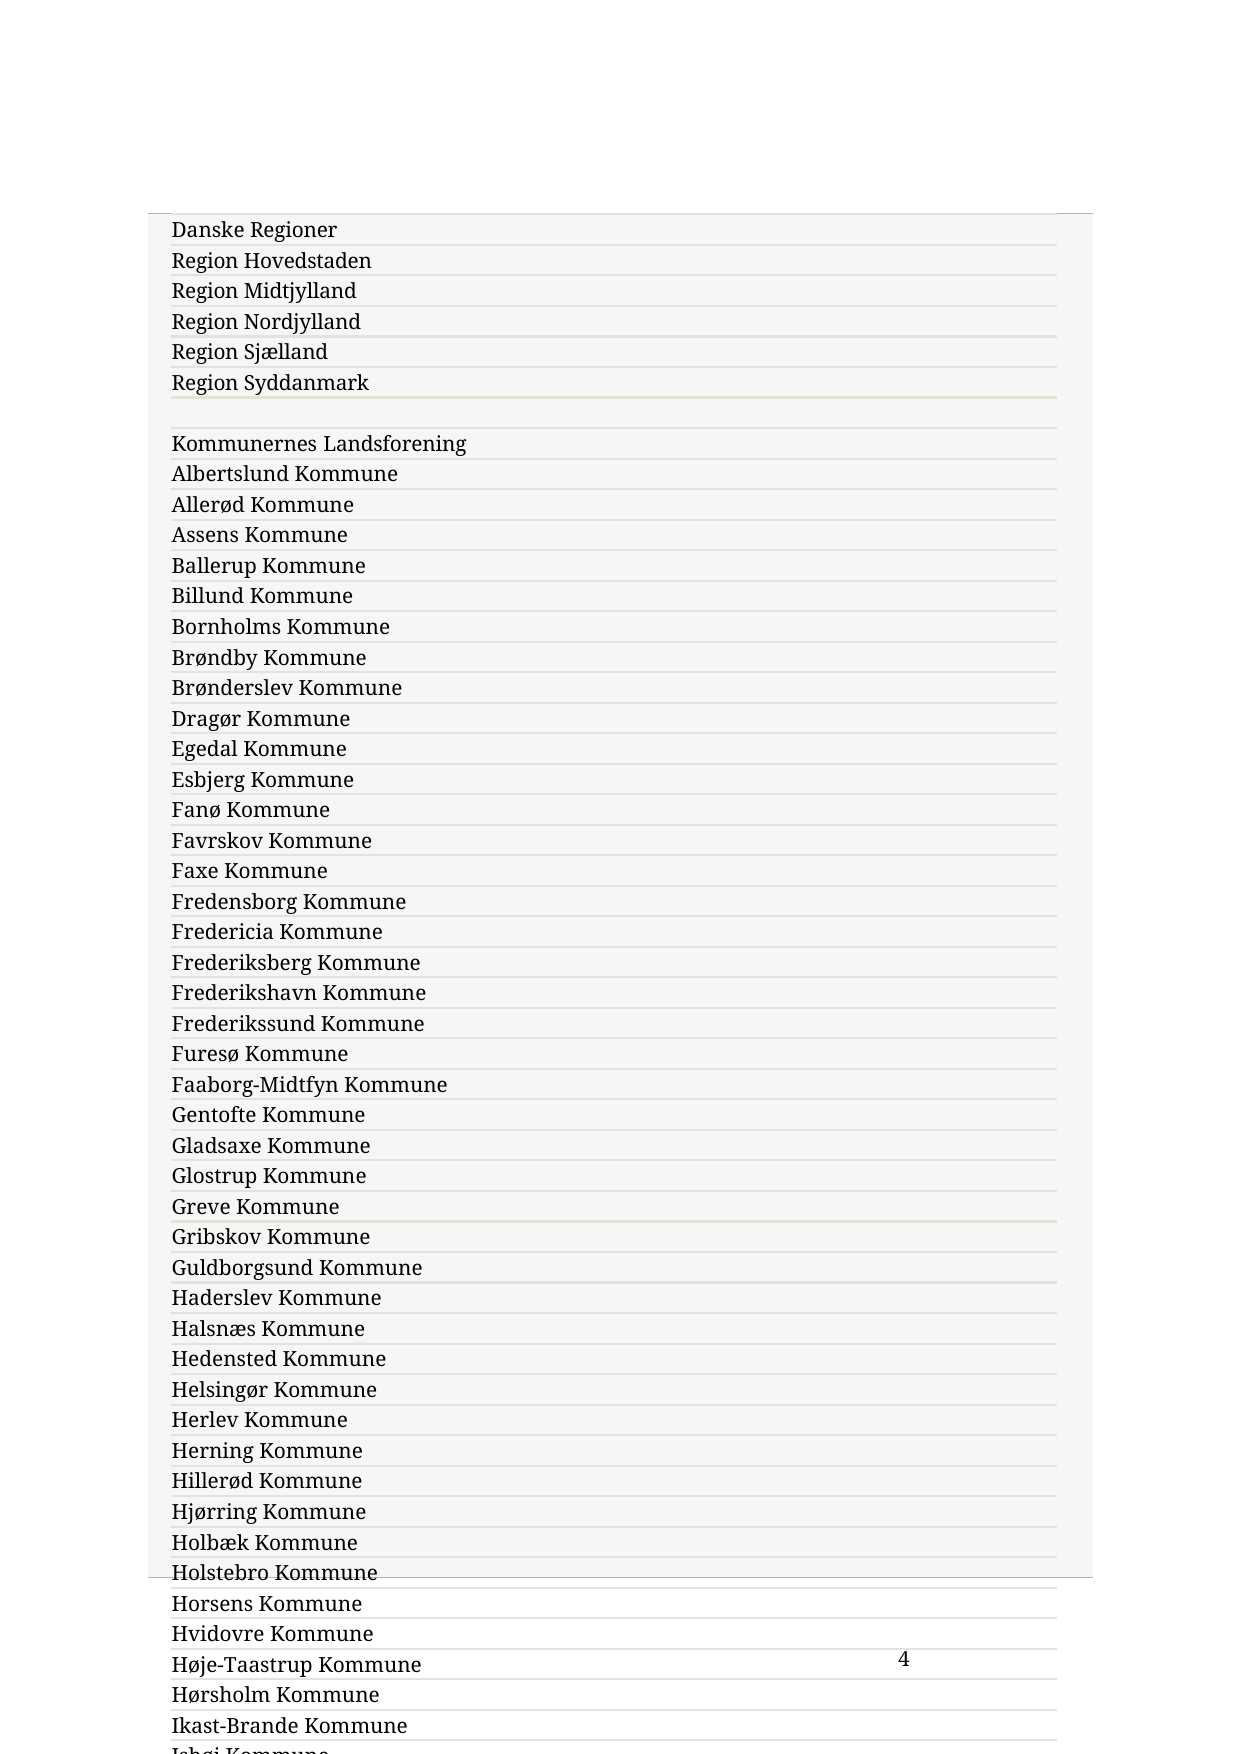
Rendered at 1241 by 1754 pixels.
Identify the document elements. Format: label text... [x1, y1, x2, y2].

table_header Regioner, kommuner, kommunale organisationer og andre myndigheder [148, 214, 1093, 1577]
